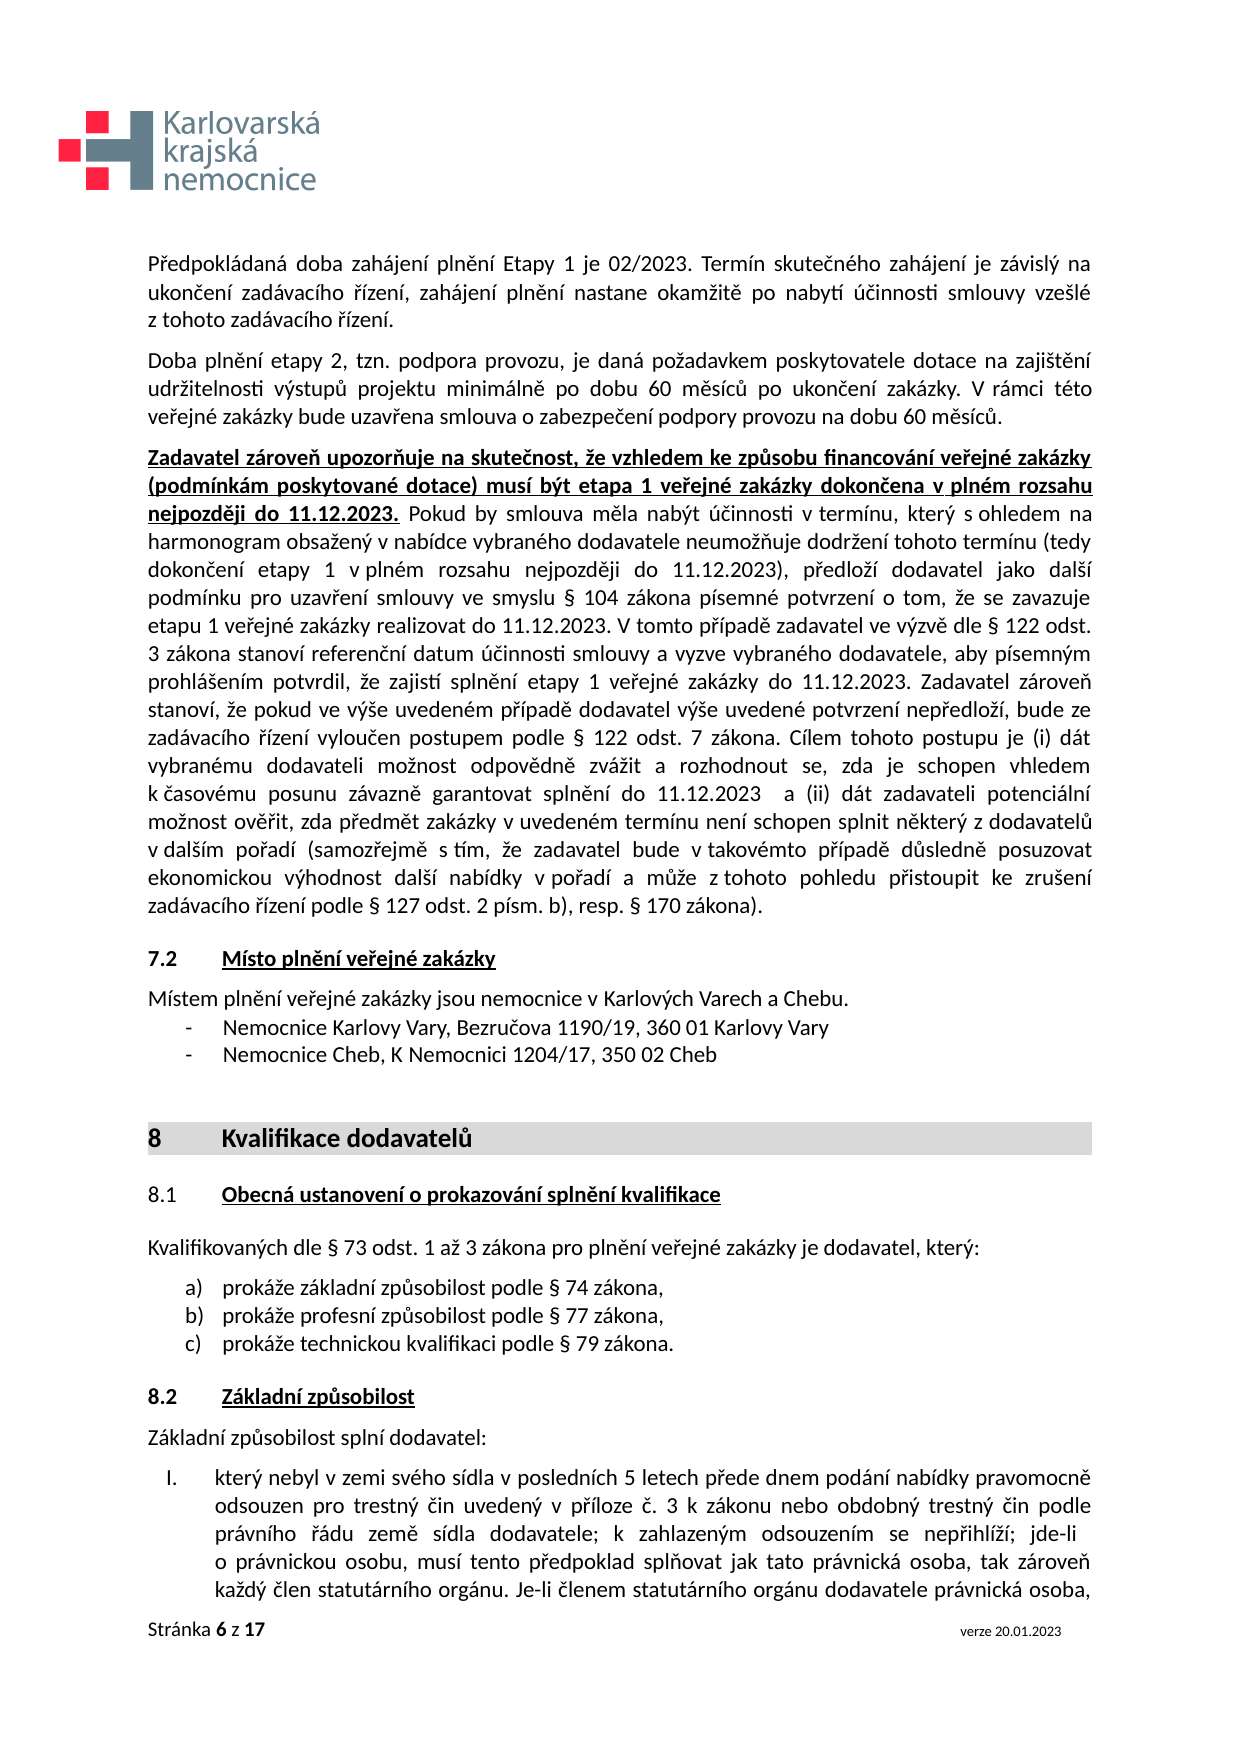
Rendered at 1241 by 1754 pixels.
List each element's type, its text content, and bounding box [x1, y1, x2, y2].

list Nemocnice Cheb, K Nemocnici 1204/17, 350 02 Cheb [185, 1041, 1092, 1069]
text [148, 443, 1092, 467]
text Doba plnění etapy 2, tzn. podpora provozu, je daná požadavkem poskytovatele dotace na zajištění udržitelnosti výstupů projektu minimálně po dobu 60 měsíců po ukončení zakázky. V rámci této veřejné zakázky bude uzavřena smlouva o zabezpečení podpory provozu na dobu 60 měsíců. [148, 346, 1092, 430]
subtitle Základní způsobilost [148, 1382, 1092, 1410]
text Základní způsobilost splní dodavatel: [148, 1423, 1092, 1451]
text Kvalifikovaných dle § 73 odst. 1 až 3 zákona pro plnění veřejné zakázky je dodavatel, který: [148, 1233, 1092, 1261]
list prokáže profesní způsobilost podle § 77 zákona, [185, 1301, 1092, 1329]
subtitle Kvalifikace dodavatelů [148, 1122, 1092, 1155]
text Předpokládaná doba zahájení plnění Etapy 1 je 02/2023. Termín skutečného zahájení je závislý na ukončení zadávacího řízení, zahájení plnění nastane okamžitě po nabytí účinnosti smlouvy vzešlé z tohoto zadávacího řízení. [148, 249, 1092, 334]
text Zadavatel zároveň upozorňuje na skutečnost, že vzhledem ke způsobu financování veřejné zakázky (podmínkám poskytované dotace) musí být etapa 1 veřejné zakázky dokončena v plném rozsahu nejpozději do 11.12.2023. Pokud by smlouva měla nabýt účinnosti v termínu, který s ohledem na harmonogram obsažený v nabídce vybraného dodavatele neumožňuje dodržení tohoto termínu (tedy dokončení etapy 1 v plném rozsahu nejpozději do 11.12.2023), předloží dodavatel jako další podmínku pro uzavření smlouvy ve smyslu § 104 zákona písemné potvrzení o tom, že se zavazuje etapu 1 veřejné zakázky realizovat do 11.12.2023. V tomto případě zadavatel ve výzvě dle § 122 odst. 3 zákona stanoví referenční datum účinnosti smlouvy a vyzve vybraného dodavatele, aby písemným prohlášením potvrdil, že zajistí splnění etapy 1 veřejné zakázky do 11.12.2023. Zadavatel zároveň stanoví, že pokud ve výše uvedeném případě dodavatel výše uvedené potvrzení nepředloží, bude ze zadávacího řízení vyloučen postupem podle § 122 odst. 7 zákona. Cílem tohoto postupu je (i) dát vybranému dodavateli možnost odpovědně zvážit a rozhodnout se, zda je schopen vhledem k časovému posunu závazně garantovat splnění do 11.12.2023 a (ii) dát zadavateli potenciální možnost ověřit, zda předmět zakázky v uvedeném termínu není schopen splnit některý z dodavatelů v dalším pořadí (samozřejmě s tím, že zadavatel bude v takovémto případě důsledně posuzovat ekonomickou výhodnost další nabídky v pořadí a může z tohoto pohledu přistoupit ke zrušení zadávacího řízení podle § 127 odst. 2 písm. b), resp. § 170 zákona). [148, 468, 1092, 919]
list prokáže základní způsobilost podle § 74 zákona, [185, 1273, 1092, 1301]
picture [58, 111, 324, 191]
subtitle Místo plnění veřejné zakázky [148, 944, 1092, 972]
subtitle Obecná ustanovení o prokazování splnění kvalifikace [148, 1180, 1092, 1208]
text Místem plnění veřejné zakázky jsou nemocnice v Karlových Varech a Chebu. [148, 984, 1092, 1013]
list Nemocnice Karlovy Vary, Bezručova 1190/19, 360 01 Karlovy Vary [185, 1013, 1092, 1041]
list prokáže technickou kvalifikaci podle § 79 zákona. [185, 1329, 1092, 1357]
